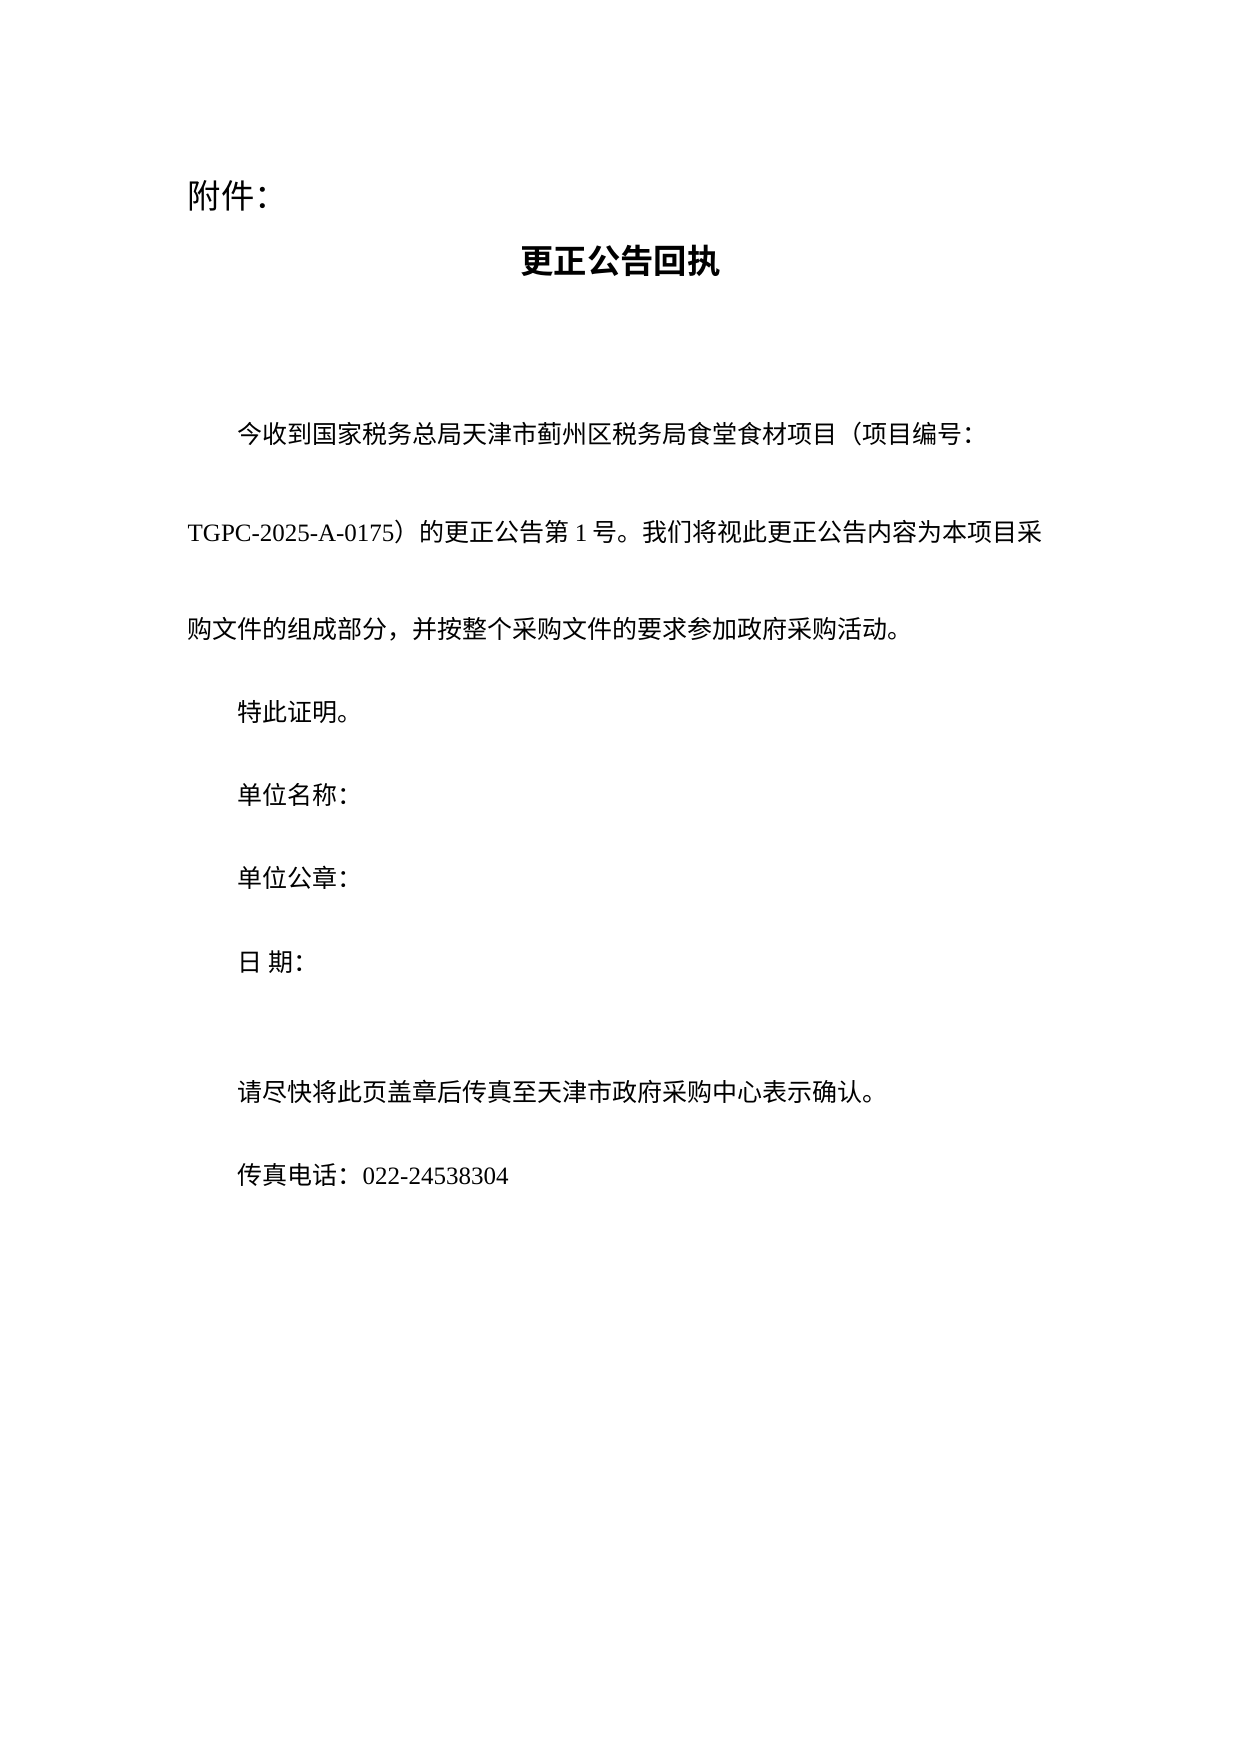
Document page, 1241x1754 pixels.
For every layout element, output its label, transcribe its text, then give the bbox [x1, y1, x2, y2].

text 特此证明。 [187, 678, 1053, 743]
text 日 期： [187, 928, 1053, 993]
text 今收到国家税务总局天津市蓟州区税务局食堂食材项目（项目编号：TGPC-2025-A-0175）的更正公告第1号。我们将视此更正公告内容为本项目采购文件的组成部分，并按整个采购文件的要求参加政府采购活动。 [187, 400, 1053, 660]
text 传真电话：022-24538304 [187, 1141, 1053, 1206]
text 附件： [187, 162, 1053, 227]
text 请尽快将此页盖章后传真至天津市政府采购中心表示确认。 [187, 1058, 1053, 1123]
text 更正公告回执 [187, 227, 1053, 292]
text 单位名称： [187, 761, 1053, 826]
text 单位公章： [187, 844, 1053, 909]
